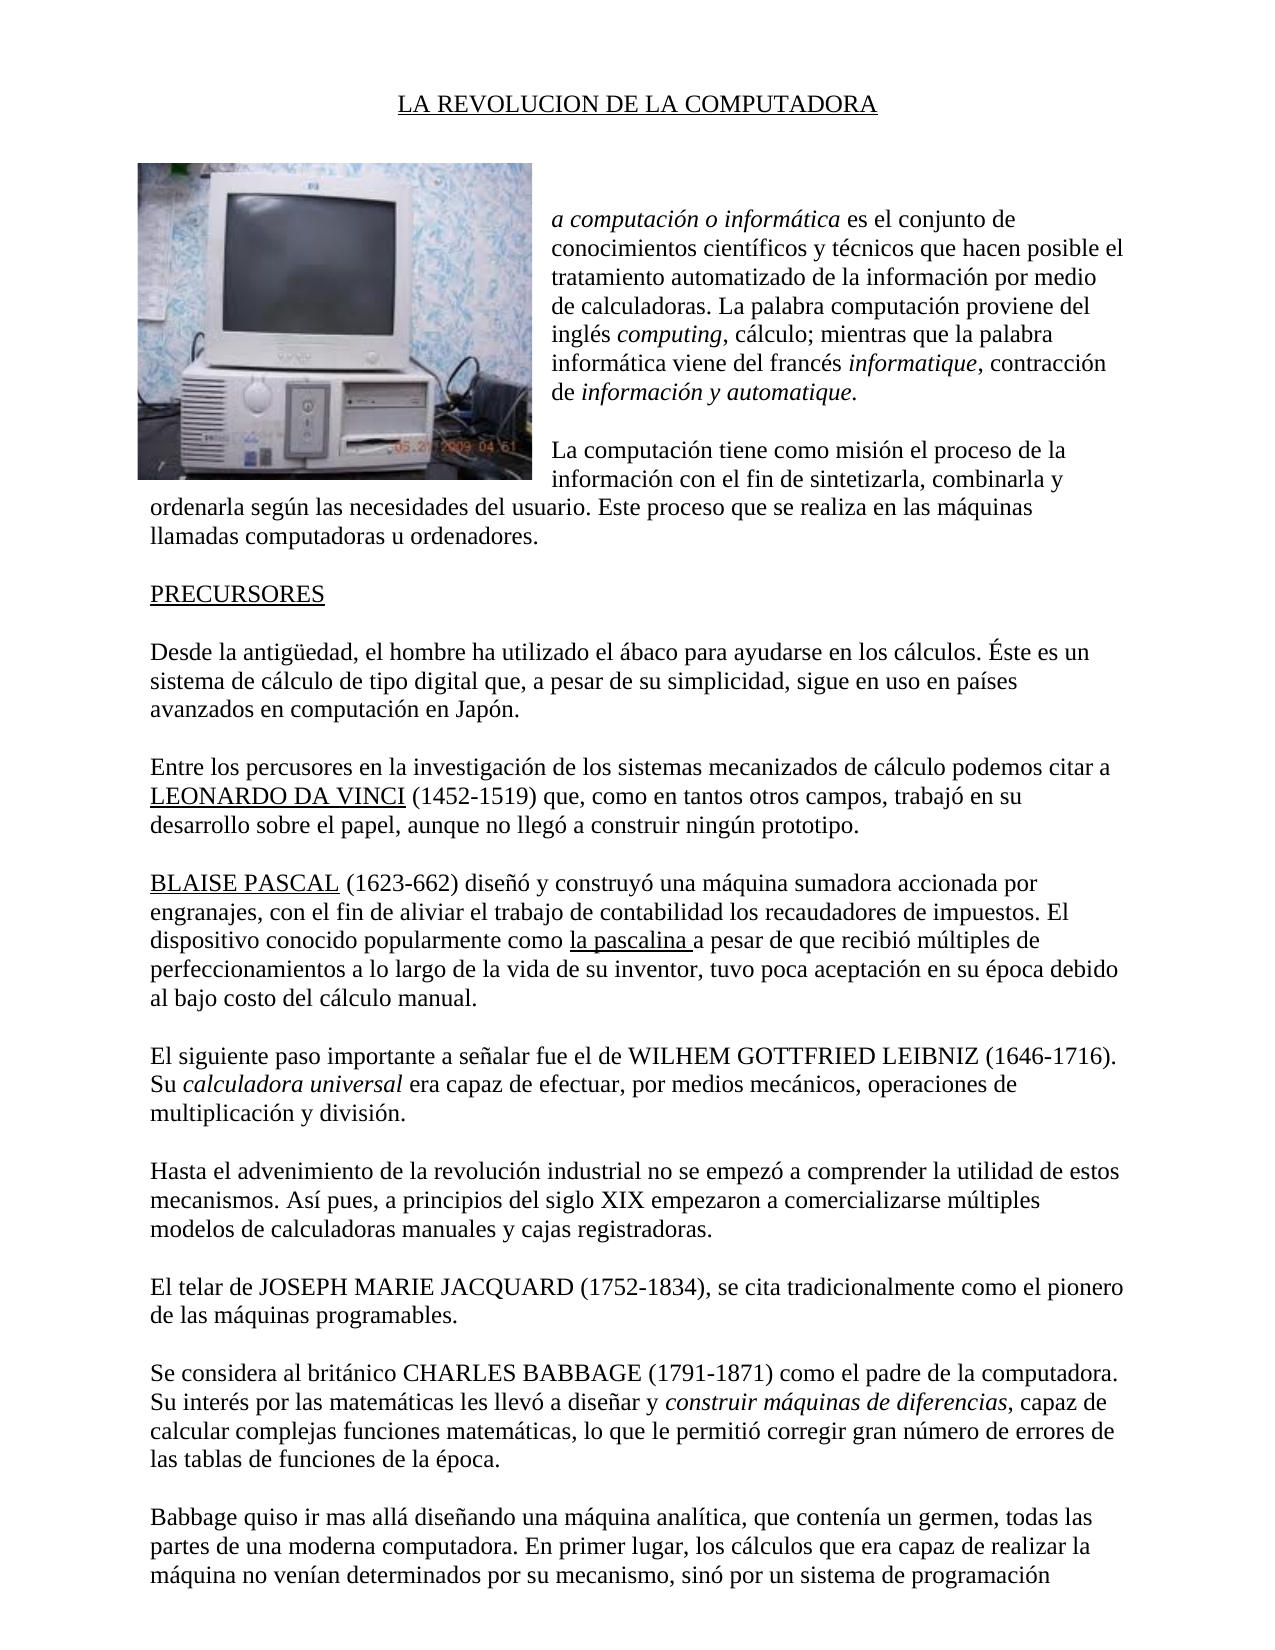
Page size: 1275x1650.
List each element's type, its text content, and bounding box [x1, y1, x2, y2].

text La computación tiene como misión el proceso de la información con el fin de sintetizarla, combinarla y ordenarla según las necesidades del usuario. Este proceso que se realiza en las máquinas llamadas computadoras u ordenadores. [150, 435, 1125, 550]
text El telar de JOSEPH MARIE JACQUARD (1752-1834), se cita tradicionalmente como el pionero de las máquinas programables. [150, 1272, 1125, 1329]
text El siguiente paso importante a señalar fue el de WILHEM GOTTFRIED LEIBNIZ (1646-1716). Su calculadora universal era capaz de efectuar, por medios mecánicos, operaciones de multiplicación y división. [150, 1041, 1125, 1127]
text BLAISE PASCAL (1623-662) diseñó y construyó una máquina sumadora accionada por engranajes, con el fin de aliviar el trabajo de contabilidad los recaudadores de impuestos. El dispositivo conocido popularmente como la pascalina a pesar de que recibió múltiples de perfeccionamientos a lo largo de la vida de su inventor, tuvo poca aceptación en su época debido al bajo costo del cálculo manual. [150, 868, 1125, 1012]
text Se considera al británico CHARLES BABBAGE (1791-1871) como el padre de la computadora. Su interés por las matemáticas les llevó a diseñar y construir máquinas de diferencias, capaz de calcular complejas funciones matemáticas, lo que le permitió corregir gran número de errores de las tablas de funciones de la época. [150, 1358, 1125, 1473]
text Desde la antigüedad, el hombre ha utilizado el ábaco para ayudarse en los cálculos. Éste es un sistema de cálculo de tipo digital que, a pesar de su simplicidad, sigue en uso en países avanzados en computación en Japón. [150, 637, 1125, 723]
text a computación o informática es el conjunto de conocimientos científicos y técnicos que hacen posible el tratamiento automatizado de la información por medio de calculadoras. La palabra computación proviene del inglés computing, cálculo; mientras que la palabra informática viene del francés informatique, contracción de información y automatique. [533, 204, 1125, 406]
text PRECURSORES [150, 579, 1125, 608]
picture [137, 163, 533, 480]
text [150, 1502, 1125, 1589]
text LA REVOLUCION DE LA COMPUTADORA [150, 89, 1125, 117]
text Entre los percusores en la investigación de los sistemas mecanizados de cálculo podemos citar a LEONARDO DA VINCI (1452-1519) que, como en tantos otros campos, trabajó en su desarrollo sobre el papel, aunque no llegó a construir ningún prototipo. [150, 752, 1125, 839]
text Hasta el advenimiento de la revolución industrial no se empezó a comprender la utilidad de estos mecanismos. Así pues, a principios del siglo XIX empezaron a comercializarse múltiples modelos de calculadoras manuales y cajas registradoras. [150, 1156, 1125, 1242]
